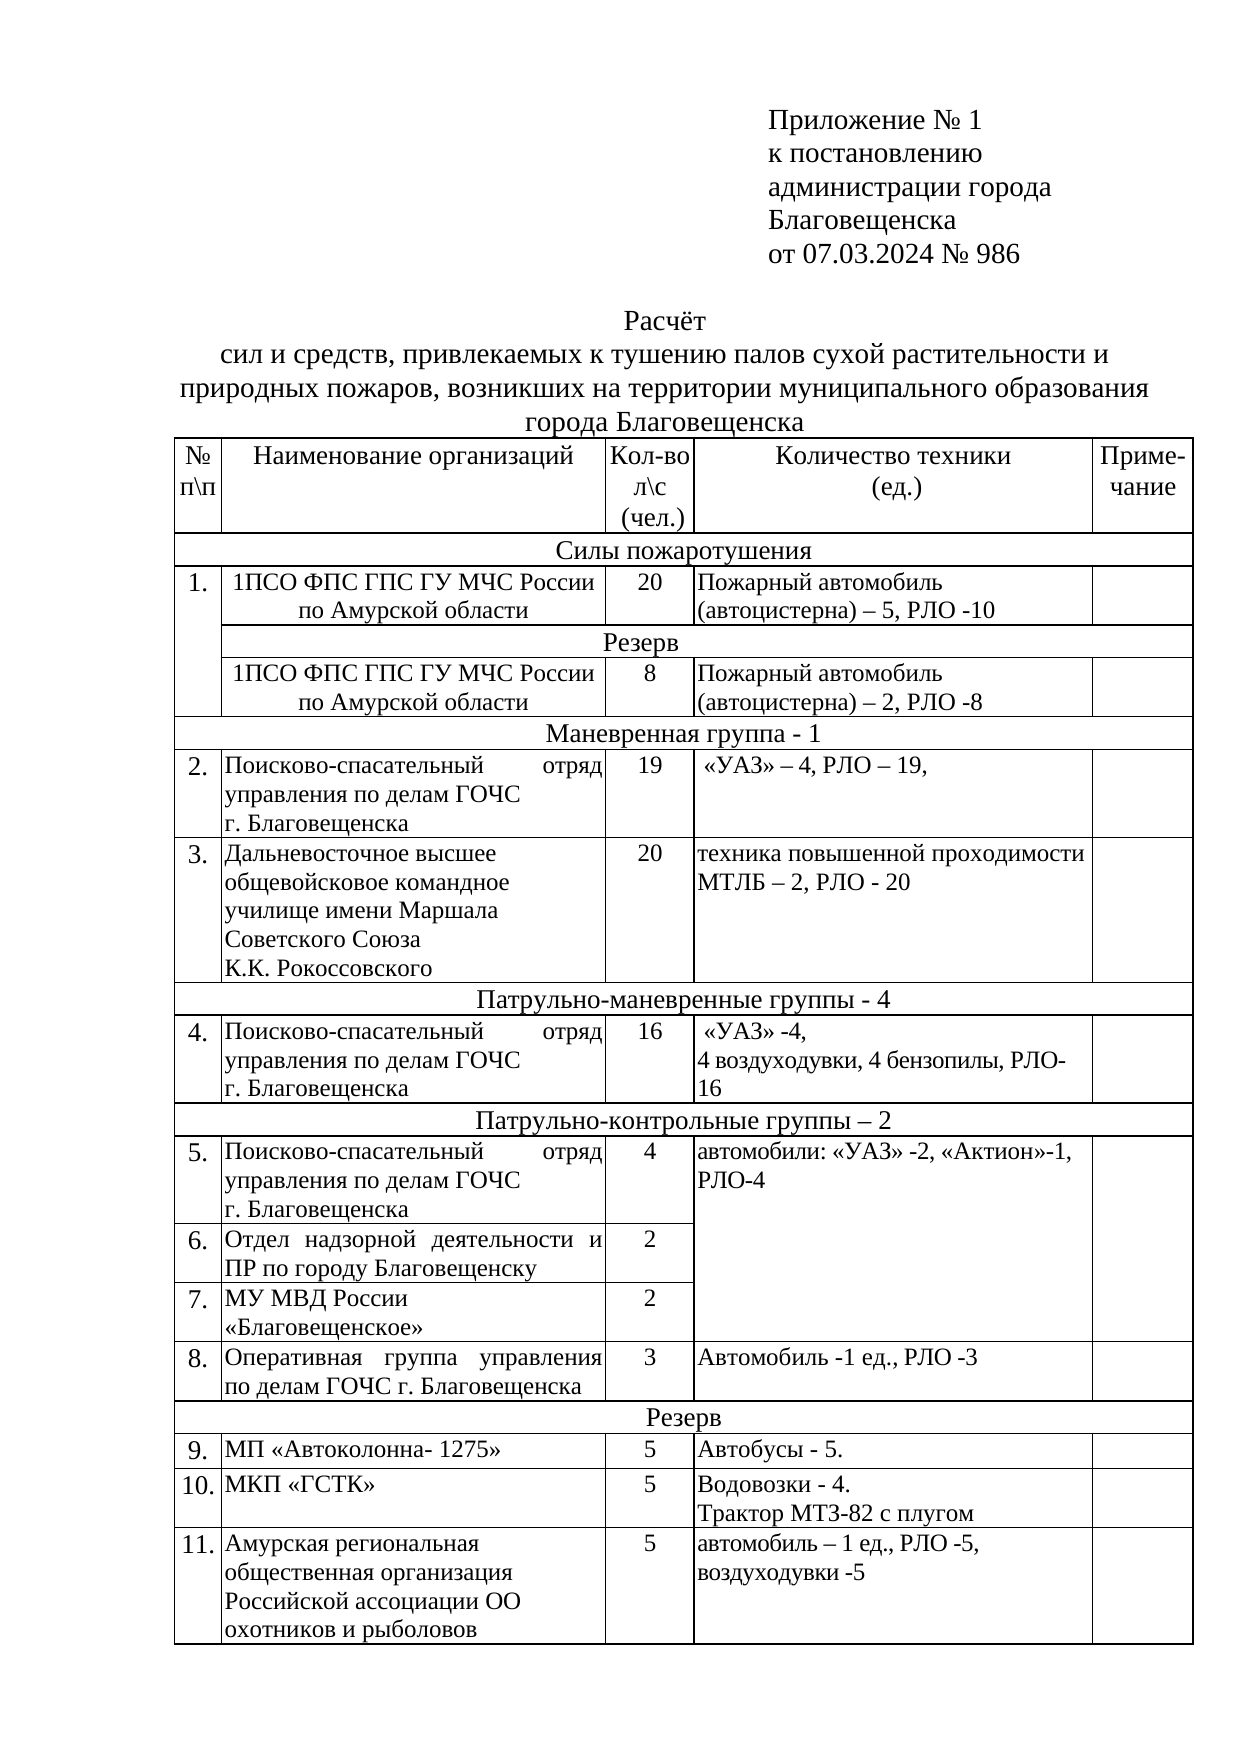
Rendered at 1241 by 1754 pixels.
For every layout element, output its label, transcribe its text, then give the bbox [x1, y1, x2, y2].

table_cell 1. [175, 567, 221, 716]
table_cell автомобили: «УАЗ» -2, «Актион»-1, РЛО-4 [695, 1137, 1092, 1341]
table_cell 20 [606, 838, 693, 982]
text Расчёт [177, 303, 1152, 337]
table_cell 11. [175, 1528, 221, 1643]
table_cell [1093, 1016, 1192, 1102]
table_cell Амурская региональная общественная организация Российской ассоциации ОО охотников и рыболовов [222, 1528, 605, 1643]
table_cell «УАЗ» -4, 4 воздуходувки, 4 бензопилы, РЛО-16 [695, 1016, 1092, 1102]
table_cell 1ПСО ФПС ГПС ГУ МЧС России по Амурской области [222, 658, 605, 716]
table_cell 2 [606, 1283, 693, 1341]
table_cell 19 [606, 750, 693, 836]
table_cell [1093, 1342, 1192, 1400]
table_header Приме-чание [1093, 439, 1192, 532]
table_cell МКП «ГСТК» [222, 1469, 605, 1527]
table_cell Дальневосточное высшее общевойсковое командное училище имени Маршала Советского Союза К.К. Рокоссовского [222, 838, 605, 982]
table_header Наименование организаций [222, 439, 605, 532]
table_cell 10. [175, 1469, 221, 1527]
table_cell 2 [606, 1224, 693, 1282]
text от 07.03.2024 № 986 [768, 236, 1152, 269]
table_cell Патрульно-контрольные группы – 2 [175, 1104, 1192, 1135]
table_cell Патрульно-маневренные группы - 4 [175, 983, 1192, 1014]
table_cell Отдел надзорной деятельности и ПР по городу Благовещенску [222, 1224, 605, 1282]
table_cell Поисково-спасательный отряд управления по делам ГОЧС г. Благовещенска [222, 1016, 605, 1102]
table_cell [1093, 750, 1192, 836]
table_cell Автобусы - 5. [695, 1434, 1092, 1468]
table_cell 5 [606, 1469, 693, 1527]
table_cell 20 [606, 567, 693, 624]
table_cell 2. [175, 750, 221, 836]
table_cell 5 [606, 1528, 693, 1643]
table_cell Маневренная группа - 1 [175, 717, 1192, 748]
table_cell [1093, 1137, 1192, 1341]
table_cell [1093, 1434, 1192, 1468]
table_cell Пожарный автомобиль (автоцистерна) – 5, РЛО -10 [695, 567, 1092, 624]
table_header № п\п [175, 439, 221, 532]
table_cell 8 [606, 658, 693, 716]
table_cell [1093, 1528, 1192, 1643]
table_cell [1093, 1469, 1192, 1527]
table_cell [1093, 838, 1192, 982]
table_cell Силы пожаротушения [175, 534, 1192, 565]
table_cell [1093, 567, 1192, 624]
table_cell Оперативная группа управления по делам ГОЧС г. Благовещенска [222, 1342, 605, 1400]
table_header Кол-во л\с (чел.) [606, 439, 693, 532]
table_cell 5 [606, 1434, 693, 1468]
table_cell 8. [175, 1342, 221, 1400]
table_cell 5. [175, 1137, 221, 1223]
table_cell Резерв [175, 1402, 1192, 1433]
table_cell Водовозки - 4. Трактор МТЗ-82 с плугом [695, 1469, 1092, 1527]
table_cell Автомобиль -1 ед., РЛО -3 [695, 1342, 1092, 1400]
table_cell 4 [606, 1137, 693, 1223]
table_cell МУ МВД России «Благовещенское» [222, 1283, 605, 1341]
table_cell 6. [175, 1224, 221, 1282]
table_cell 7. [175, 1283, 221, 1341]
table_cell МП «Автоколонна- 1275» [222, 1434, 605, 1468]
table_cell Пожарный автомобиль (автоцистерна) – 2, РЛО -8 [695, 658, 1092, 716]
table_header Количество техники (ед.) [695, 439, 1092, 532]
text города Благовещенска [177, 404, 1152, 437]
table_cell 16 [606, 1016, 693, 1102]
text Приложение № 1 [768, 102, 1152, 135]
text к постановлению администрации города Благовещенска [768, 135, 1152, 236]
table_cell 4. [175, 1016, 221, 1102]
table_cell 1ПСО ФПС ГПС ГУ МЧС России по Амурской области [222, 567, 605, 624]
table_cell «УАЗ» – 4, РЛО – 19, [695, 750, 1092, 836]
table_cell 9. [175, 1434, 221, 1468]
table_cell [1093, 658, 1192, 716]
table_cell Поисково-спасательный отряд управления по делам ГОЧС г. Благовещенска [222, 1137, 605, 1223]
text сил и средств, привлекаемых к тушению палов сухой растительности и природных пожаров, возникших на территории муниципального образования [177, 337, 1152, 404]
table_cell Поисково-спасательный отряд управления по делам ГОЧС г. Благовещенска [222, 750, 605, 836]
table_cell Резерв [222, 626, 1192, 657]
table_cell 3. [175, 838, 221, 982]
table_cell техника повышенной проходимости МТЛБ – 2, РЛО - 20 [695, 838, 1092, 982]
table_cell 3 [606, 1342, 693, 1400]
table_cell автомобиль – 1 ед., РЛО -5, воздуходувки -5 [695, 1528, 1092, 1643]
